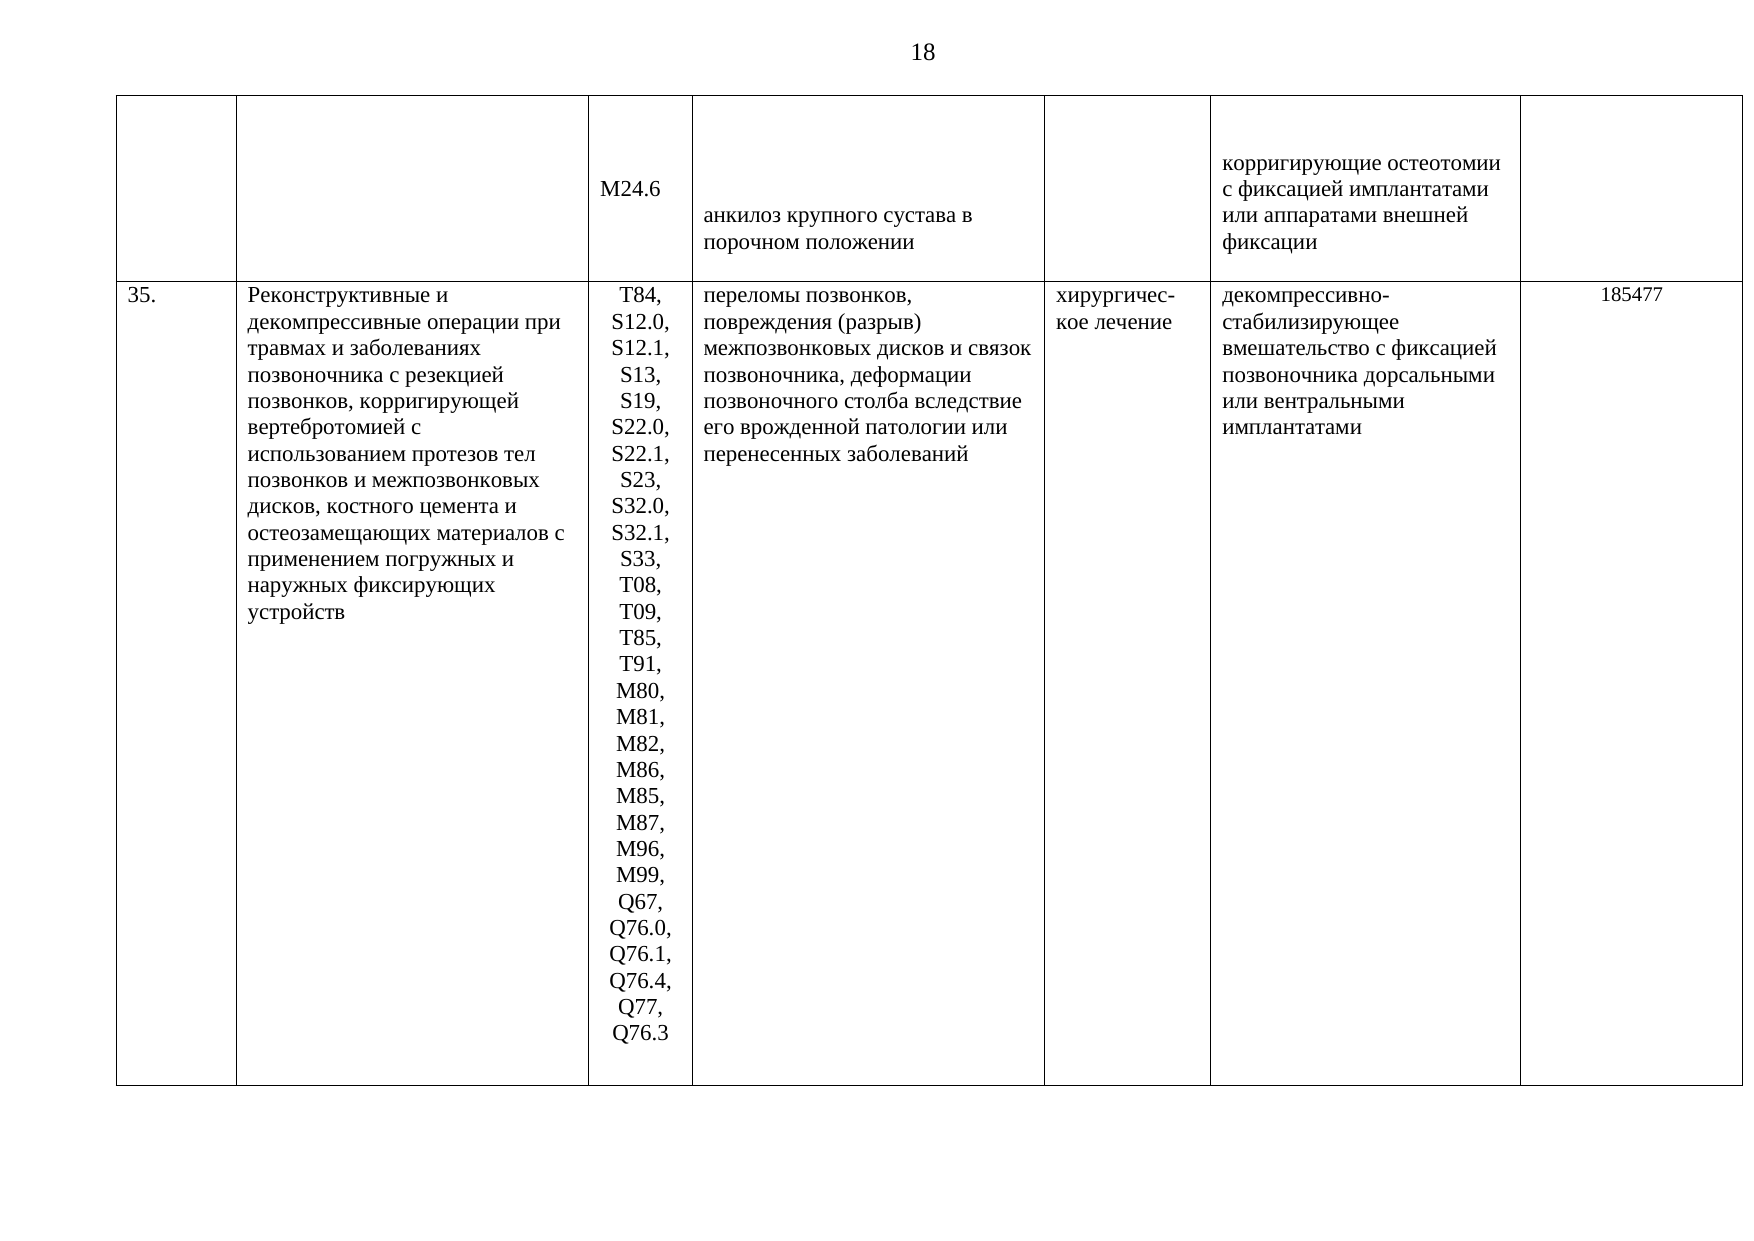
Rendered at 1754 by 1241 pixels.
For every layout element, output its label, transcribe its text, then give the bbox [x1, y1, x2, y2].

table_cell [237, 96, 588, 281]
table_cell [589, 96, 692, 281]
table_cell Реконструктивные и декомпрессивные операции при травмах и заболеваниях позвоночника с резекцией позвонков, корригирующей вертебротомией с использованием протезов тел позвонков и межпозвонковых дисков, костного цемента и остеозамещающих материалов с применением погружных и наружных фиксирующих устройств [237, 282, 588, 1085]
table_cell T84, S12.0, S12.1, S13, S19, S22.0, S22.1, S23, S32.0, S32.1, S33, T08, T09, T85, T91, M80, M81, М82, M86, M85, M87, M96, M99, Q67, Q76.0, Q76.1, Q76.4, Q77, Q76.3 [589, 282, 692, 1085]
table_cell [1045, 282, 1210, 1085]
table_cell [117, 96, 236, 281]
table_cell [1045, 96, 1210, 281]
table_cell переломы позвонков, повреждения (разрыв) межпозвонковых дисков и связок позвоночника, деформации позвоночного столба вследствие его врожденной патологии или перенесенных заболеваний [693, 282, 1044, 1085]
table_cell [693, 96, 1044, 281]
table_cell 35. [117, 282, 236, 1085]
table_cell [1211, 96, 1520, 281]
table_cell 185477 [1521, 282, 1742, 1085]
table_cell декомпрессивно-стабилизирующее вмешательство с фиксацией позвоночника дорсальными или вентральными имплантатами [1211, 282, 1520, 1085]
table_cell [1521, 96, 1742, 281]
